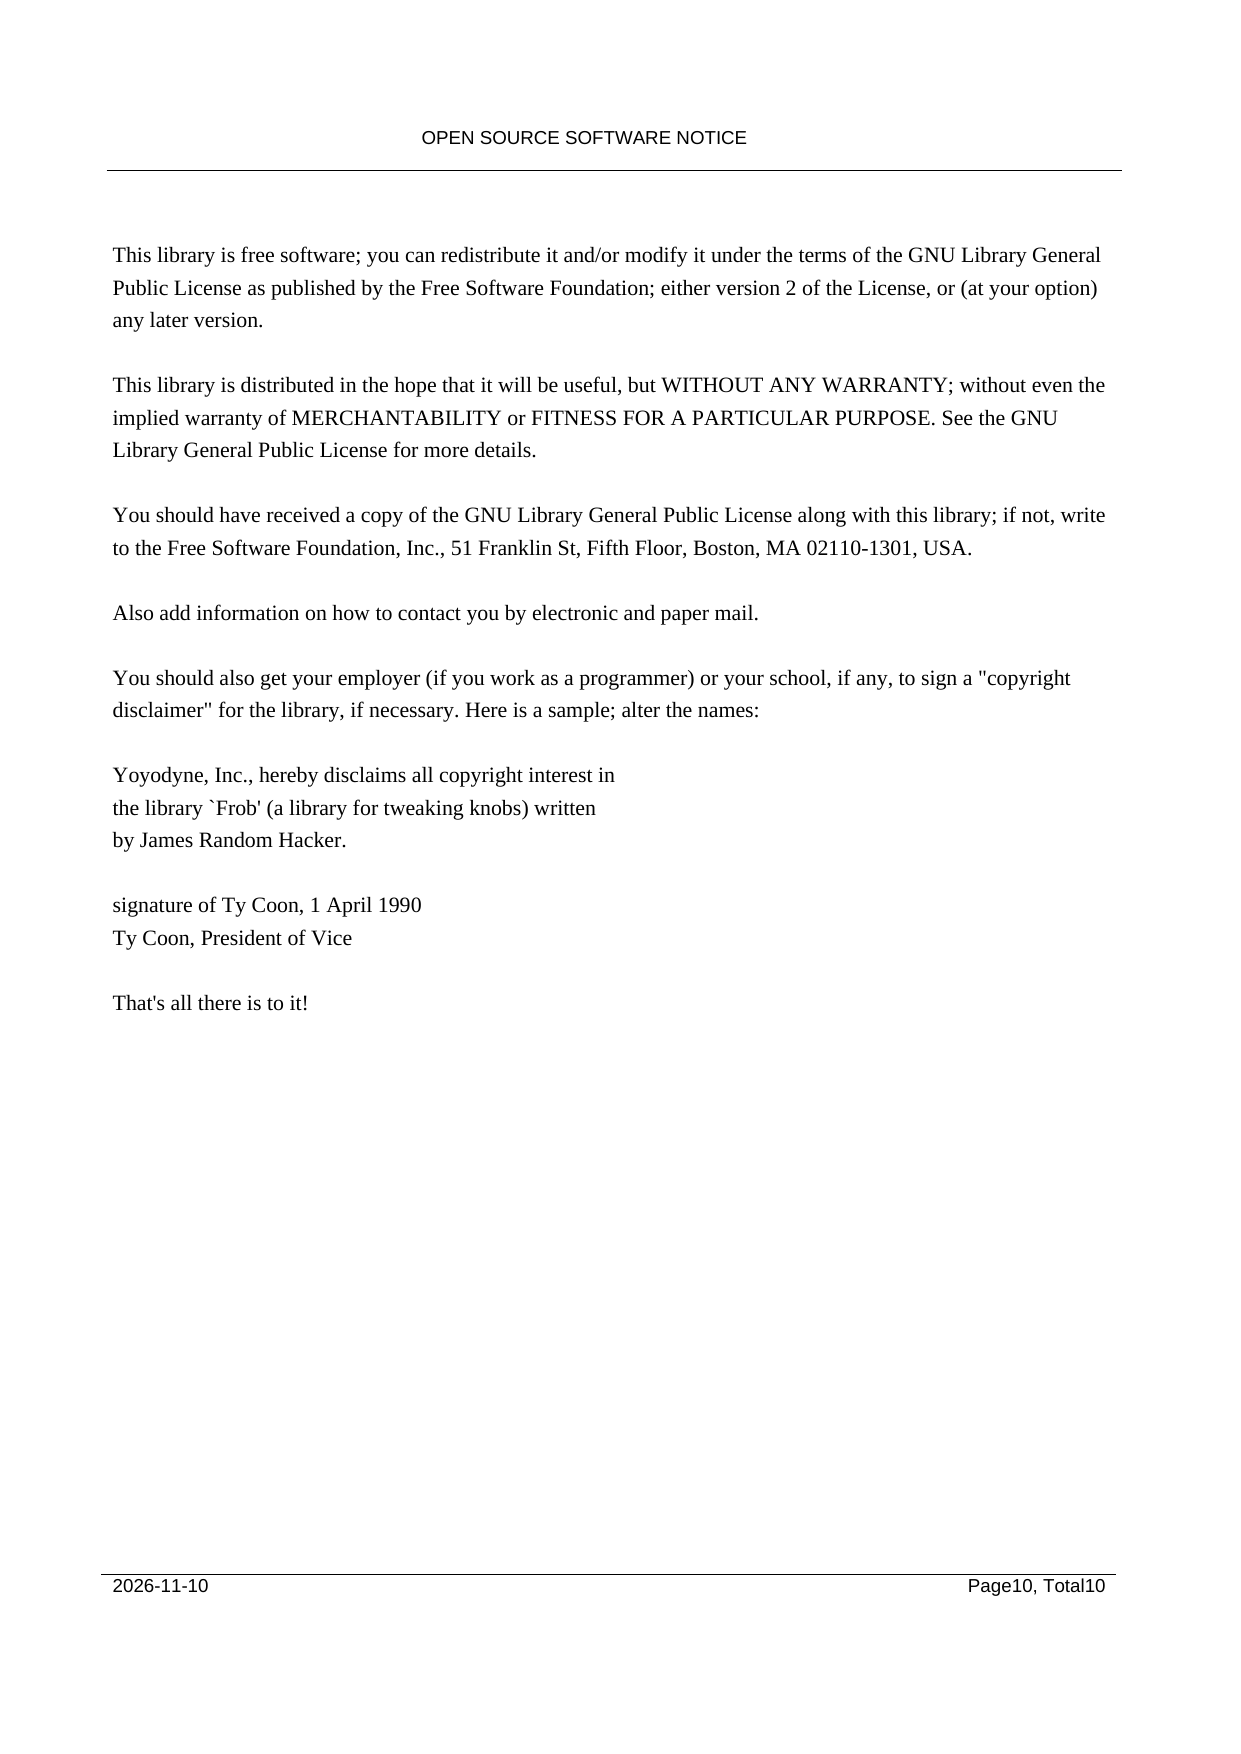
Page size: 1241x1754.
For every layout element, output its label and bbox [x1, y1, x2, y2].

text [112, 206, 1128, 1019]
